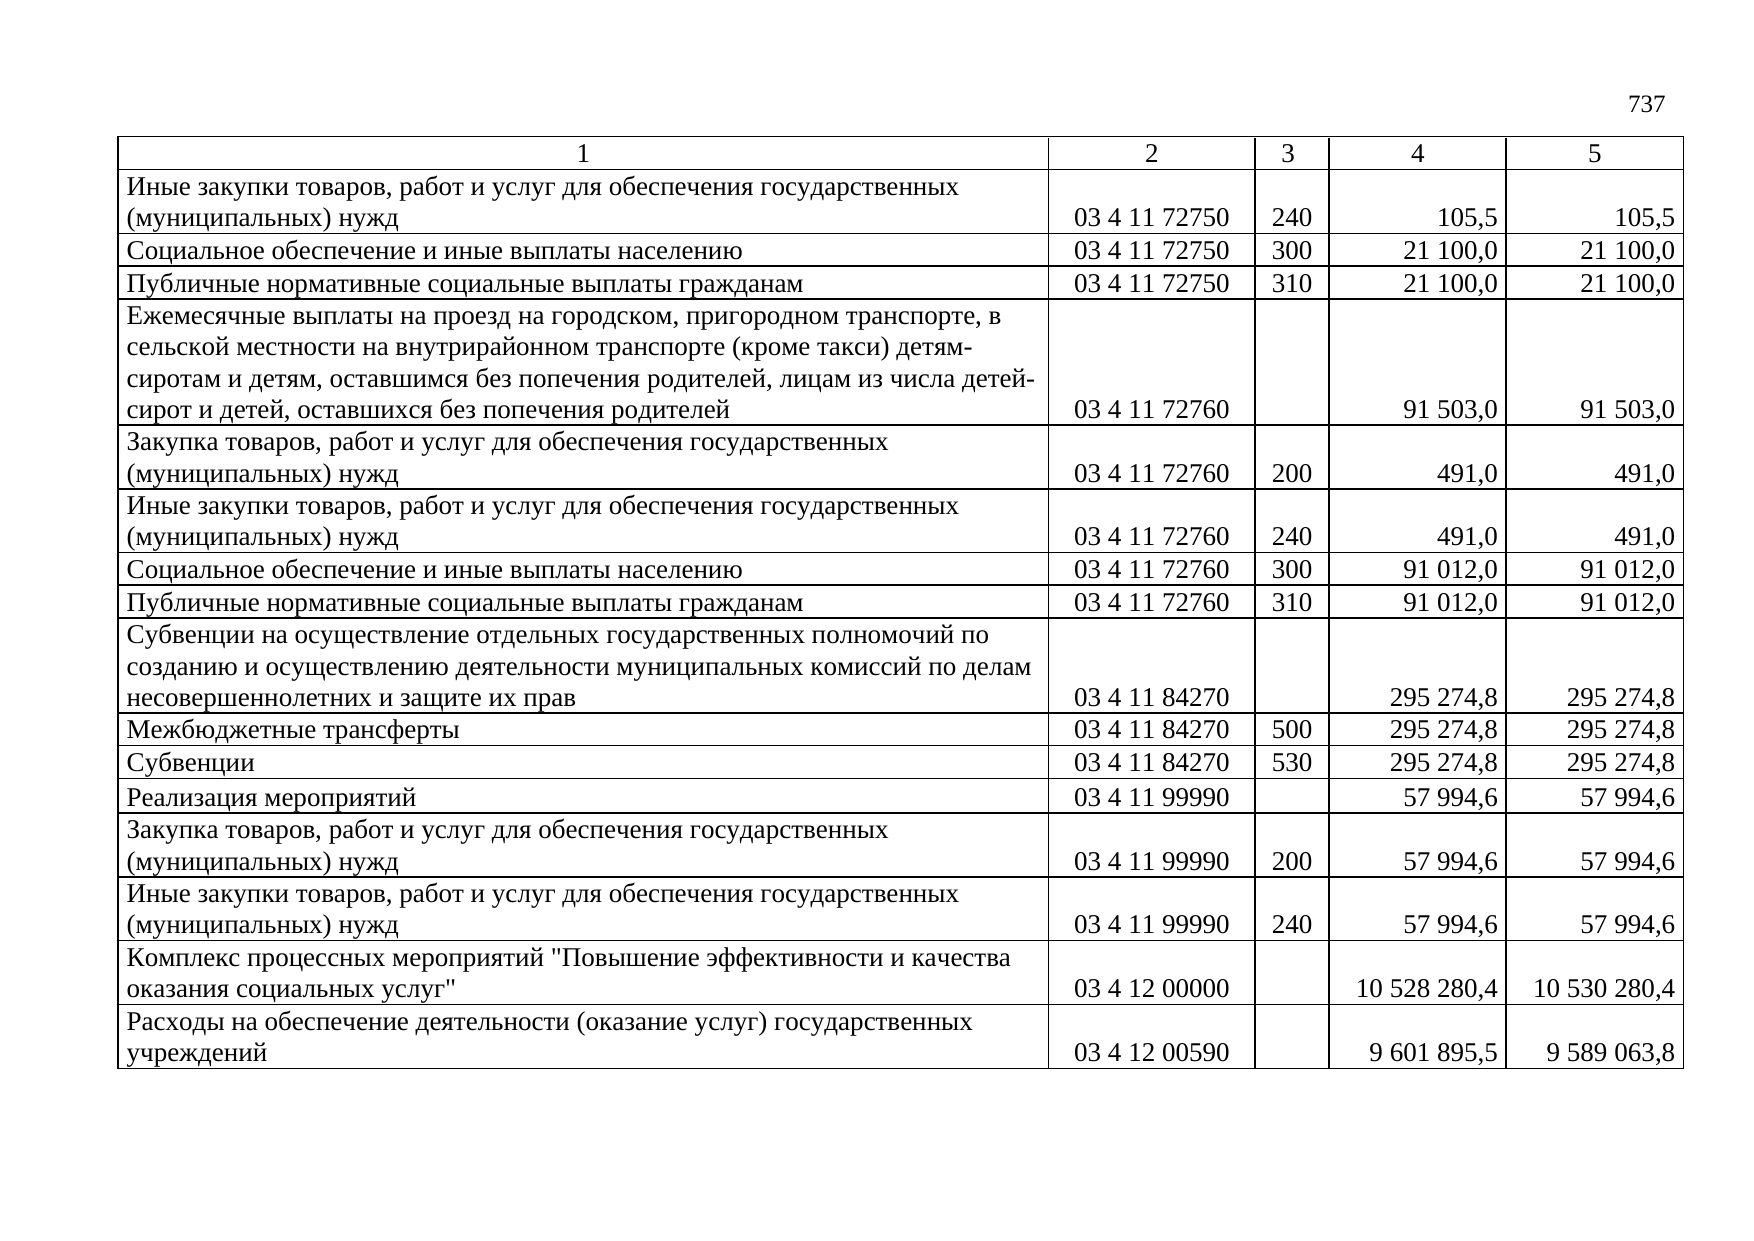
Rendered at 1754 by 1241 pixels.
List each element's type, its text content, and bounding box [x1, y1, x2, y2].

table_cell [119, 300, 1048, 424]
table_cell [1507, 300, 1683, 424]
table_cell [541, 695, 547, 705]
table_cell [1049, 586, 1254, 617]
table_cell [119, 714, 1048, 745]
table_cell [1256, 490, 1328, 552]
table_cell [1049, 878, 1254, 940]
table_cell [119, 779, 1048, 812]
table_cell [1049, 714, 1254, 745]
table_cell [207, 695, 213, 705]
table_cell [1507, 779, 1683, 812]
table_header 4 [1330, 137, 1506, 168]
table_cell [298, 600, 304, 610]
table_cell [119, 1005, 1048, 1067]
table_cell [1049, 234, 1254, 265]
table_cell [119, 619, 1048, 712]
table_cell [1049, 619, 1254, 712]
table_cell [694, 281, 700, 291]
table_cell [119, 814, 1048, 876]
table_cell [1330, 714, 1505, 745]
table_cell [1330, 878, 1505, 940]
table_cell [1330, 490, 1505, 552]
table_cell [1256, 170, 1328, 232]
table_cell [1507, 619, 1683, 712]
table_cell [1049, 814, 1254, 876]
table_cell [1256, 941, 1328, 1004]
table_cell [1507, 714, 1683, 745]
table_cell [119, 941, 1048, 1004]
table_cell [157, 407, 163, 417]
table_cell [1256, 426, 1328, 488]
table_header 2 [1049, 137, 1255, 168]
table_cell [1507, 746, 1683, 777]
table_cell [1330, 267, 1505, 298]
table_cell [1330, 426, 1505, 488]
table_header 1 [119, 137, 1048, 168]
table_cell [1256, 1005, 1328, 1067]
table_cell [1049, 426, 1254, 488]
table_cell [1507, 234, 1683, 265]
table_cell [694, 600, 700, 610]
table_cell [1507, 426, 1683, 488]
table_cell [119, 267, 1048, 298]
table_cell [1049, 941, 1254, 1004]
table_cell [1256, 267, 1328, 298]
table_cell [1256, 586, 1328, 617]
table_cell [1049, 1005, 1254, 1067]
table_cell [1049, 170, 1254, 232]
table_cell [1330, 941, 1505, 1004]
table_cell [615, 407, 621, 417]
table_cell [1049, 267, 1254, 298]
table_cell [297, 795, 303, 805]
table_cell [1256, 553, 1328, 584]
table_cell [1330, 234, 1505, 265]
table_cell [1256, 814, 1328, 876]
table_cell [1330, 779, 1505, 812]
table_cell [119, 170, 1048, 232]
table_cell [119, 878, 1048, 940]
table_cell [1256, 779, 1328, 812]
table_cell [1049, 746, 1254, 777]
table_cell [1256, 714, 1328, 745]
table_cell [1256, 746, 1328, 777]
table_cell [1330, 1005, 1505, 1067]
table_header 3 [1256, 137, 1329, 168]
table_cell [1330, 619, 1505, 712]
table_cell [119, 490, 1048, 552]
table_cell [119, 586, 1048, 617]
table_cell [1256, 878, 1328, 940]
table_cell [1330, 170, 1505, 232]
table_header 5 [1507, 137, 1683, 168]
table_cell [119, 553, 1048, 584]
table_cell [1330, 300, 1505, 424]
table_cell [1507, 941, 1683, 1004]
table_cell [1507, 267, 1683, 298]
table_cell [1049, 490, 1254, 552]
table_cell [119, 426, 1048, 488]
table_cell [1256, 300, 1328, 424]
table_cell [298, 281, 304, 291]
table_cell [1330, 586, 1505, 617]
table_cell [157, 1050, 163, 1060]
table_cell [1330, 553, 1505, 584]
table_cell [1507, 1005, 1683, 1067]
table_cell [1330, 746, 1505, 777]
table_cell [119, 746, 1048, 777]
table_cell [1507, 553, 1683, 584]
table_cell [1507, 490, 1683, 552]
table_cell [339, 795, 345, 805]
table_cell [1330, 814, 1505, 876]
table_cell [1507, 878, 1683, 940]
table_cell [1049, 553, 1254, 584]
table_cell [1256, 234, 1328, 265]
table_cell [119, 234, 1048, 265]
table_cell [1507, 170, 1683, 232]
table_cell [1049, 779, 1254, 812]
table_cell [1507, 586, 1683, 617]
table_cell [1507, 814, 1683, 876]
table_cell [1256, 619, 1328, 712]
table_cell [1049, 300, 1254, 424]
